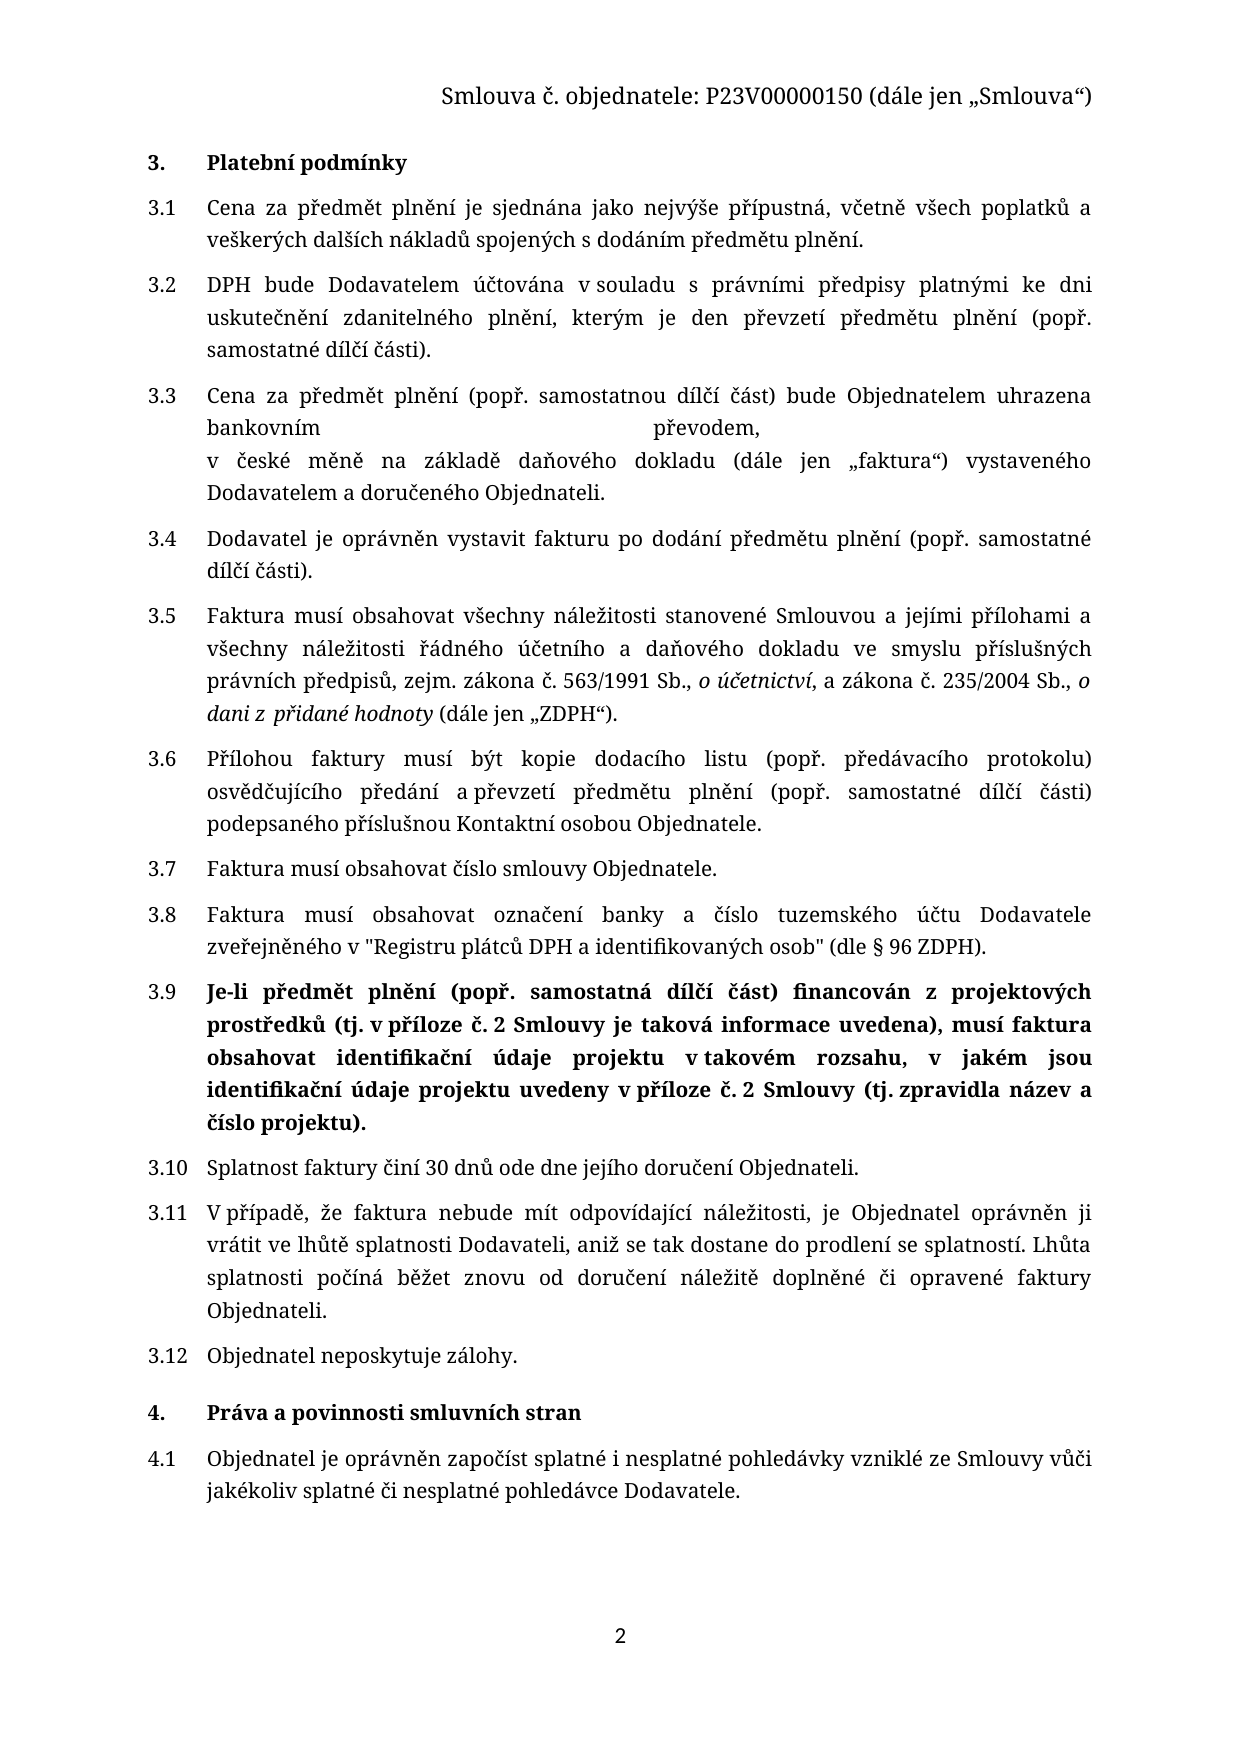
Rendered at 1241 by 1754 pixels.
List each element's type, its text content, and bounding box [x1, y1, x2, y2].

list V případě, že faktura nebude mít odpovídající náležitosti, je Objednatel oprávněn ji vrátit ve lhůtě splatnosti Dodavateli, aniž se tak dostane do prodlení se splatností. Lhůta splatnosti počíná běžet znovu od doručení náležitě doplněné či opravené faktury Objednateli. [148, 1198, 1093, 1324]
list Faktura musí obsahovat všechny náležitosti stanovené Smlouvou a jejími přílohami a všechny náležitosti řádného účetního a daňového dokladu ve smyslu příslušných právních předpisů, zejm. zákona č. 563/1991 Sb., o účetnictví, a zákona č. 235/2004 Sb., o dani z přidané hodnoty (dále jen „ZDPH“). [148, 601, 1093, 728]
list Objednatel neposkytuje zálohy. [148, 1341, 1093, 1369]
list Faktura musí obsahovat číslo smlouvy Objednatele. [148, 854, 1093, 883]
list Faktura musí obsahovat označení banky a číslo tuzemského účtu Dodavatele zveřejněného v "Registru plátců DPH a identifikovaných osob" (dle § 96 ZDPH). [148, 900, 1093, 961]
list Je-li předmět plnění (popř. samostatná dílčí část) financován z projektových prostředků (tj. v příloze č. 2 Smlouvy je taková informace uvedena), musí faktura obsahovat identifikační údaje projektu v takovém rozsahu, v jakém jsou identifikační údaje projektu uvedeny v příloze č. 2 Smlouvy (tj. zpravidla název a číslo projektu). [148, 977, 1093, 1136]
list Přílohou faktury musí být kopie dodacího listu (popř. předávacího protokolu) osvědčujícího předání a převzetí předmětu plnění (popř. samostatné dílčí části) podepsaného příslušnou Kontaktní osobou Objednatele. [148, 744, 1093, 838]
list Platební podmínky [148, 148, 1093, 176]
list Objednatel je oprávněn započíst splatné i nesplatné pohledávky vzniklé ze Smlouvy vůči jakékoliv splatné či nesplatné pohledávce Dodavatele. [148, 1444, 1093, 1505]
list Cena za předmět plnění (popř. samostatnou dílčí část) bude Objednatelem uhrazena bankovním převodem, v české měně na základě daňového dokladu (dále jen „faktura“) vystaveného Dodavatelem a doručeného Objednateli. [148, 381, 1093, 507]
list DPH bude Dodavatelem účtována v souladu s právními předpisy platnými ke dni uskutečnění zdanitelného plnění, kterým je den převzetí předmětu plnění (popř. samostatné dílčí části). [148, 270, 1093, 364]
list Práva a povinnosti smluvních stran [148, 1398, 1093, 1427]
list Dodavatel je oprávněn vystavit fakturu po dodání předmětu plnění (popř. samostatné dílčí části). [148, 524, 1093, 585]
list Splatnost faktury činí 30 dnů ode dne jejího doručení Objednateli. [148, 1153, 1093, 1181]
list Cena za předmět plnění je sjednána jako nejvýše přípustná, včetně všech poplatků a veškerých dalších nákladů spojených s dodáním předmětu plnění. [148, 193, 1093, 254]
